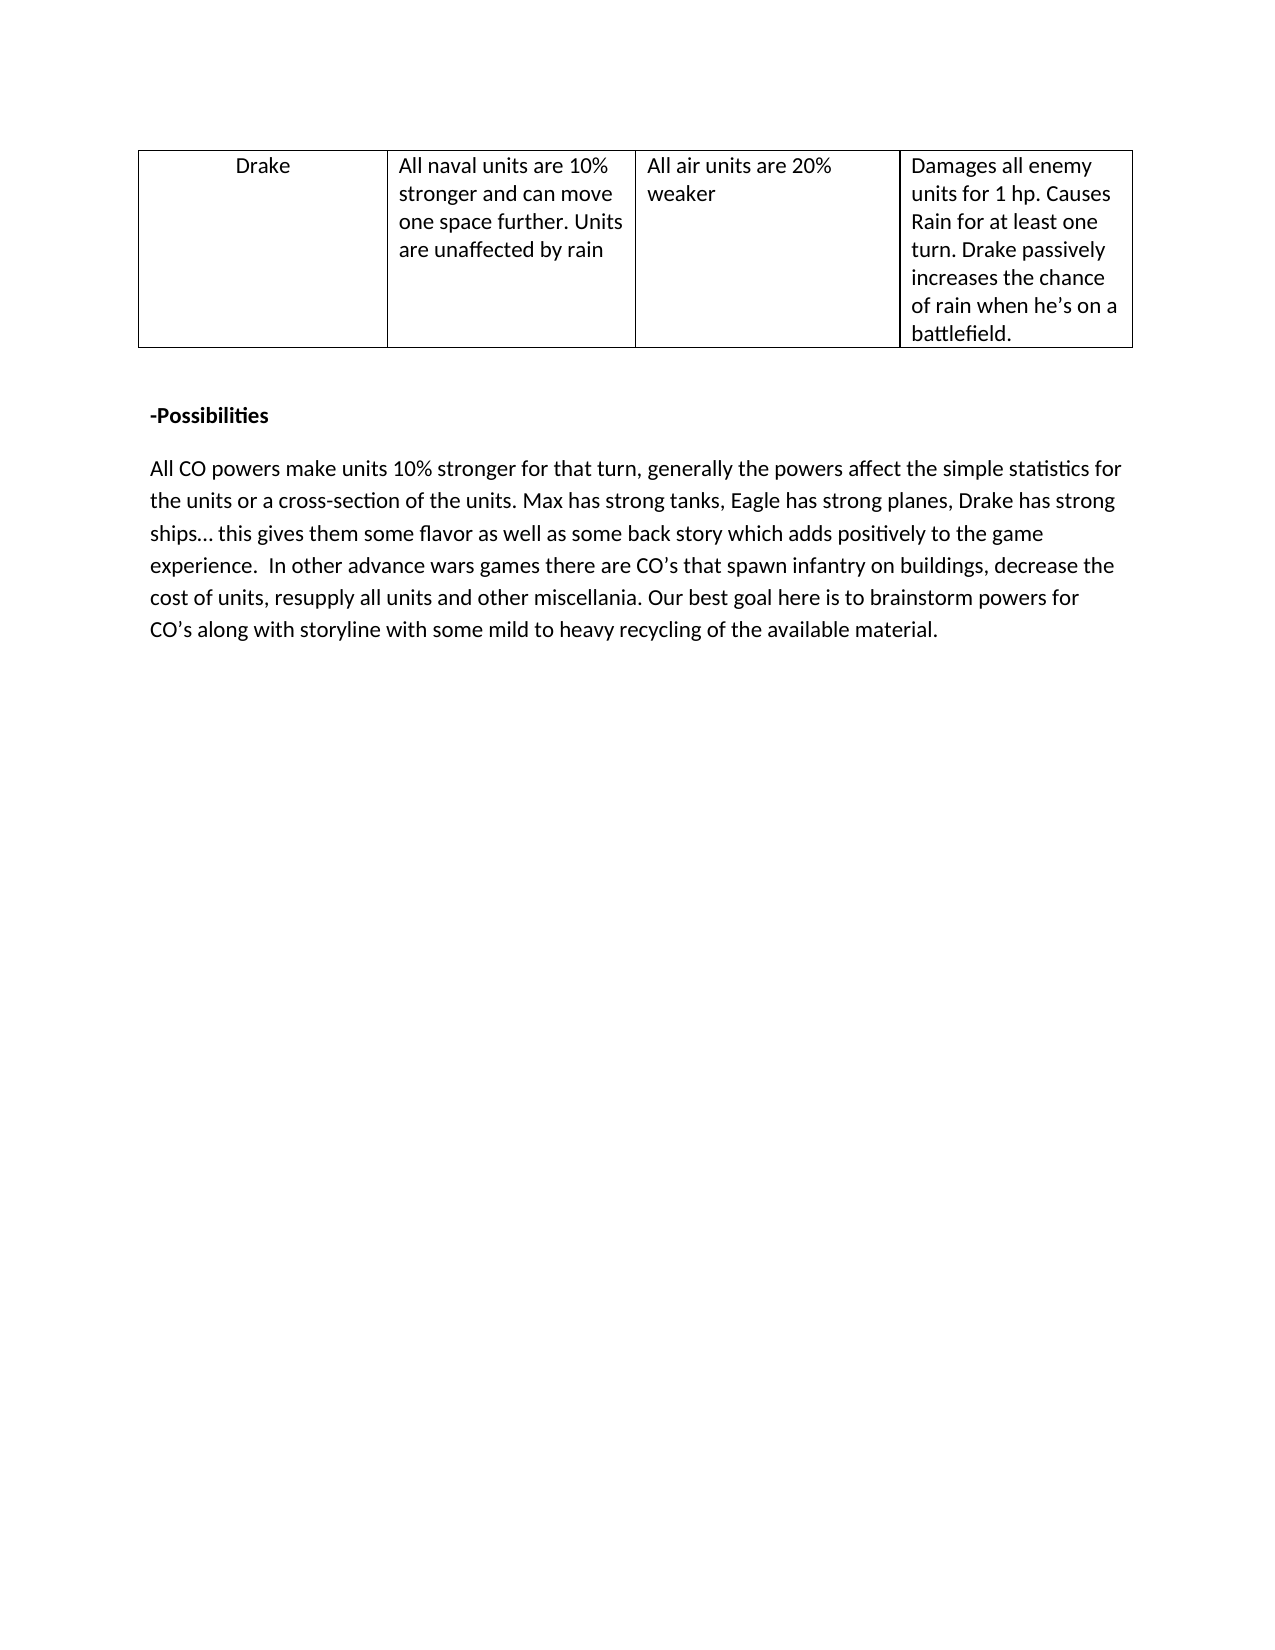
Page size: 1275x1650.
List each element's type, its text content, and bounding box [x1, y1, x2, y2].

text All CO powers make units 10% stronger for that turn, generally the powers affect the simple statistics for the units or a cross-section of the units. Max has strong tanks, Eagle has strong planes, Drake has strong ships… this gives them some flavor as well as some back story which adds positively to the game experience. In other advance wars games there are CO’s that spawn infantry on buildings, decrease the cost of units, resupply all units and other miscellania. Our best goal here is to brainstorm powers for CO’s along with storyline with some mild to heavy recycling of the available material. [150, 454, 1125, 643]
text -Possibilities [150, 401, 1125, 429]
table_cell All naval units are 10% stronger and can move one space further. Units are unaffected by rain [388, 151, 635, 347]
table_cell All air units are 20% weaker [636, 151, 899, 347]
table_cell Drake [139, 151, 387, 347]
table_cell Damages all enemy units for 1 hp. Causes Rain for at least one turn. Drake passively increases the chance of rain when he’s on a battlefield. [901, 151, 1132, 347]
